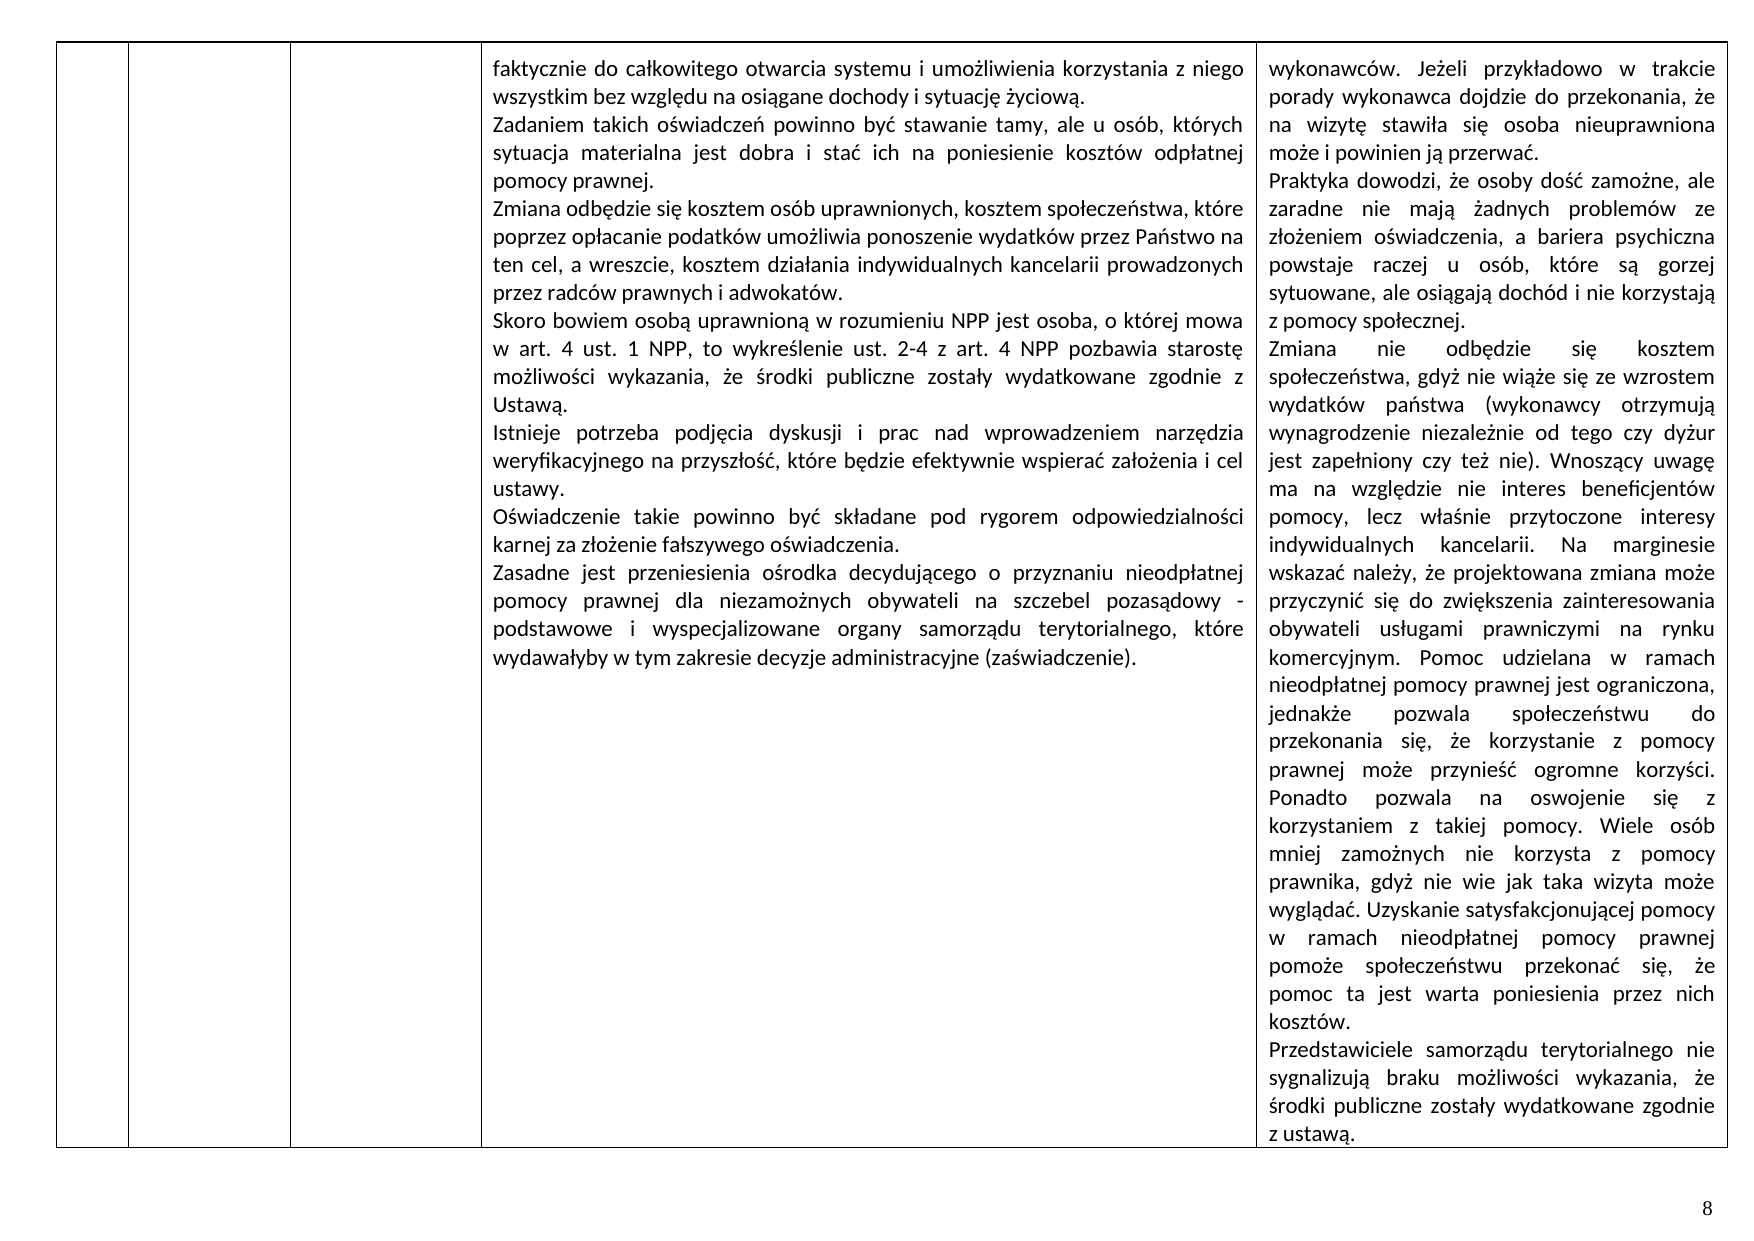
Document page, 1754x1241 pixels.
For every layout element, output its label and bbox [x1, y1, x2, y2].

table_cell [1257, 43, 1727, 1147]
table_cell [57, 43, 128, 1147]
table_cell [291, 43, 481, 1147]
table_cell [129, 43, 290, 1147]
table_cell [482, 43, 1256, 1147]
